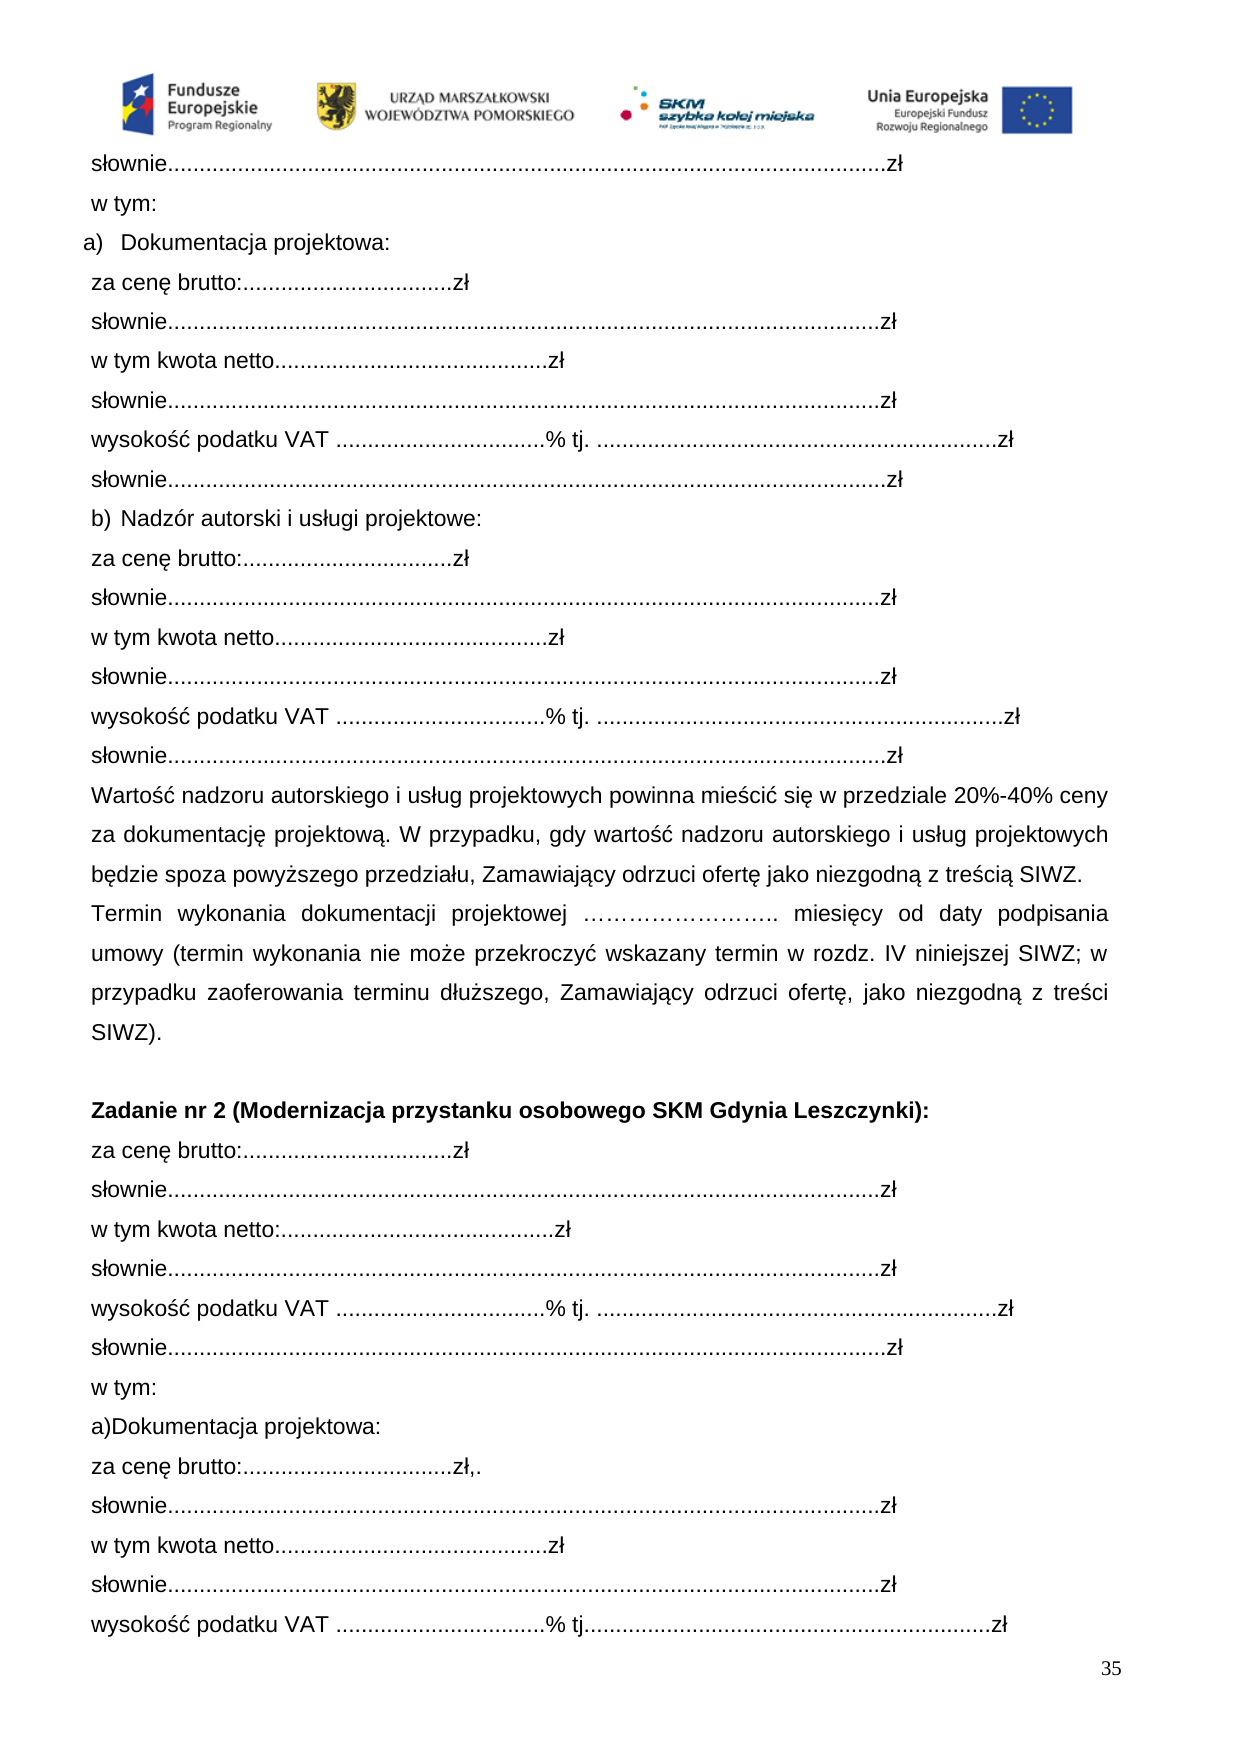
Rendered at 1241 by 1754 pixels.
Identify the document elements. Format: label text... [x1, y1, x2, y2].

text słownie................................................................................................................zł [91, 1176, 1109, 1203]
text słownie.................................................................................................................zł [91, 742, 1109, 768]
text słownie................................................................................................................zł [91, 1255, 1109, 1282]
text Wartość nadzoru autorskiego i usług projektowych powinna mieścić się w przedziale 20%-40% ceny za dokumentację projektową. W przypadku, gdy wartość nadzoru autorskiego i usług projektowych będzie spoza powyższego przedziału, Zamawiający odrzuci ofertę jako niezgodną z treścią SIWZ. [91, 782, 1109, 887]
text wysokość podatku VAT .................................% tj. ................................................................zł [91, 703, 1109, 729]
text w tym kwota netto...........................................zł [91, 1532, 1109, 1558]
text słownie................................................................................................................zł [91, 584, 1109, 611]
text wysokość podatku VAT .................................% tj. ...............................................................zł [91, 426, 1109, 453]
text słownie................................................................................................................zł [91, 1492, 1109, 1519]
picture [113, 73, 1087, 150]
text słownie................................................................................................................zł [91, 663, 1109, 689]
text wysokość podatku VAT .................................% tj. ...............................................................zł [91, 1295, 1109, 1321]
text za cenę brutto:.................................zł [91, 268, 1109, 295]
text słownie.................................................................................................................zł [91, 150, 1109, 176]
text Zadanie nr 2 (Modernizacja przystanku osobowego SKM Gdynia Leszczynki): [91, 1097, 1109, 1124]
text słownie................................................................................................................zł [91, 308, 1109, 334]
text a)Dokumentacja projektowa: [91, 1413, 1109, 1440]
text w tym kwota netto:...........................................zł [91, 1216, 1109, 1242]
text słownie.................................................................................................................zł [91, 466, 1109, 492]
text w tym kwota netto...........................................zł [91, 347, 1109, 374]
text Termin wykonania dokumentacji projektowej …………………….. miesięcy od daty podpisania umowy (termin wykonania nie może przekroczyć wskazany termin w rozdz. IV niniejszej SIWZ; w przypadku zaoferowania terminu dłuższego, Zamawiający odrzuci ofertę, jako niezgodną z treści SIWZ). [91, 900, 1109, 1045]
text słownie.................................................................................................................zł [91, 1334, 1109, 1361]
text za cenę brutto:.................................zł [91, 545, 1109, 571]
text za cenę brutto:.................................zł [91, 1137, 1109, 1163]
text w tym kwota netto...........................................zł [91, 624, 1109, 650]
text za cenę brutto:.................................zł,. [91, 1453, 1109, 1479]
list Nadzór autorski i usługi projektowe: [91, 505, 1109, 532]
text w tym: [91, 1374, 1109, 1400]
text wysokość podatku VAT .................................% tj................................................................zł [91, 1611, 1109, 1637]
text słownie................................................................................................................zł [91, 387, 1109, 413]
text słownie................................................................................................................zł [91, 1571, 1109, 1598]
list Dokumentacja projektowa: [83, 229, 1109, 255]
text w tym: [91, 189, 1109, 216]
